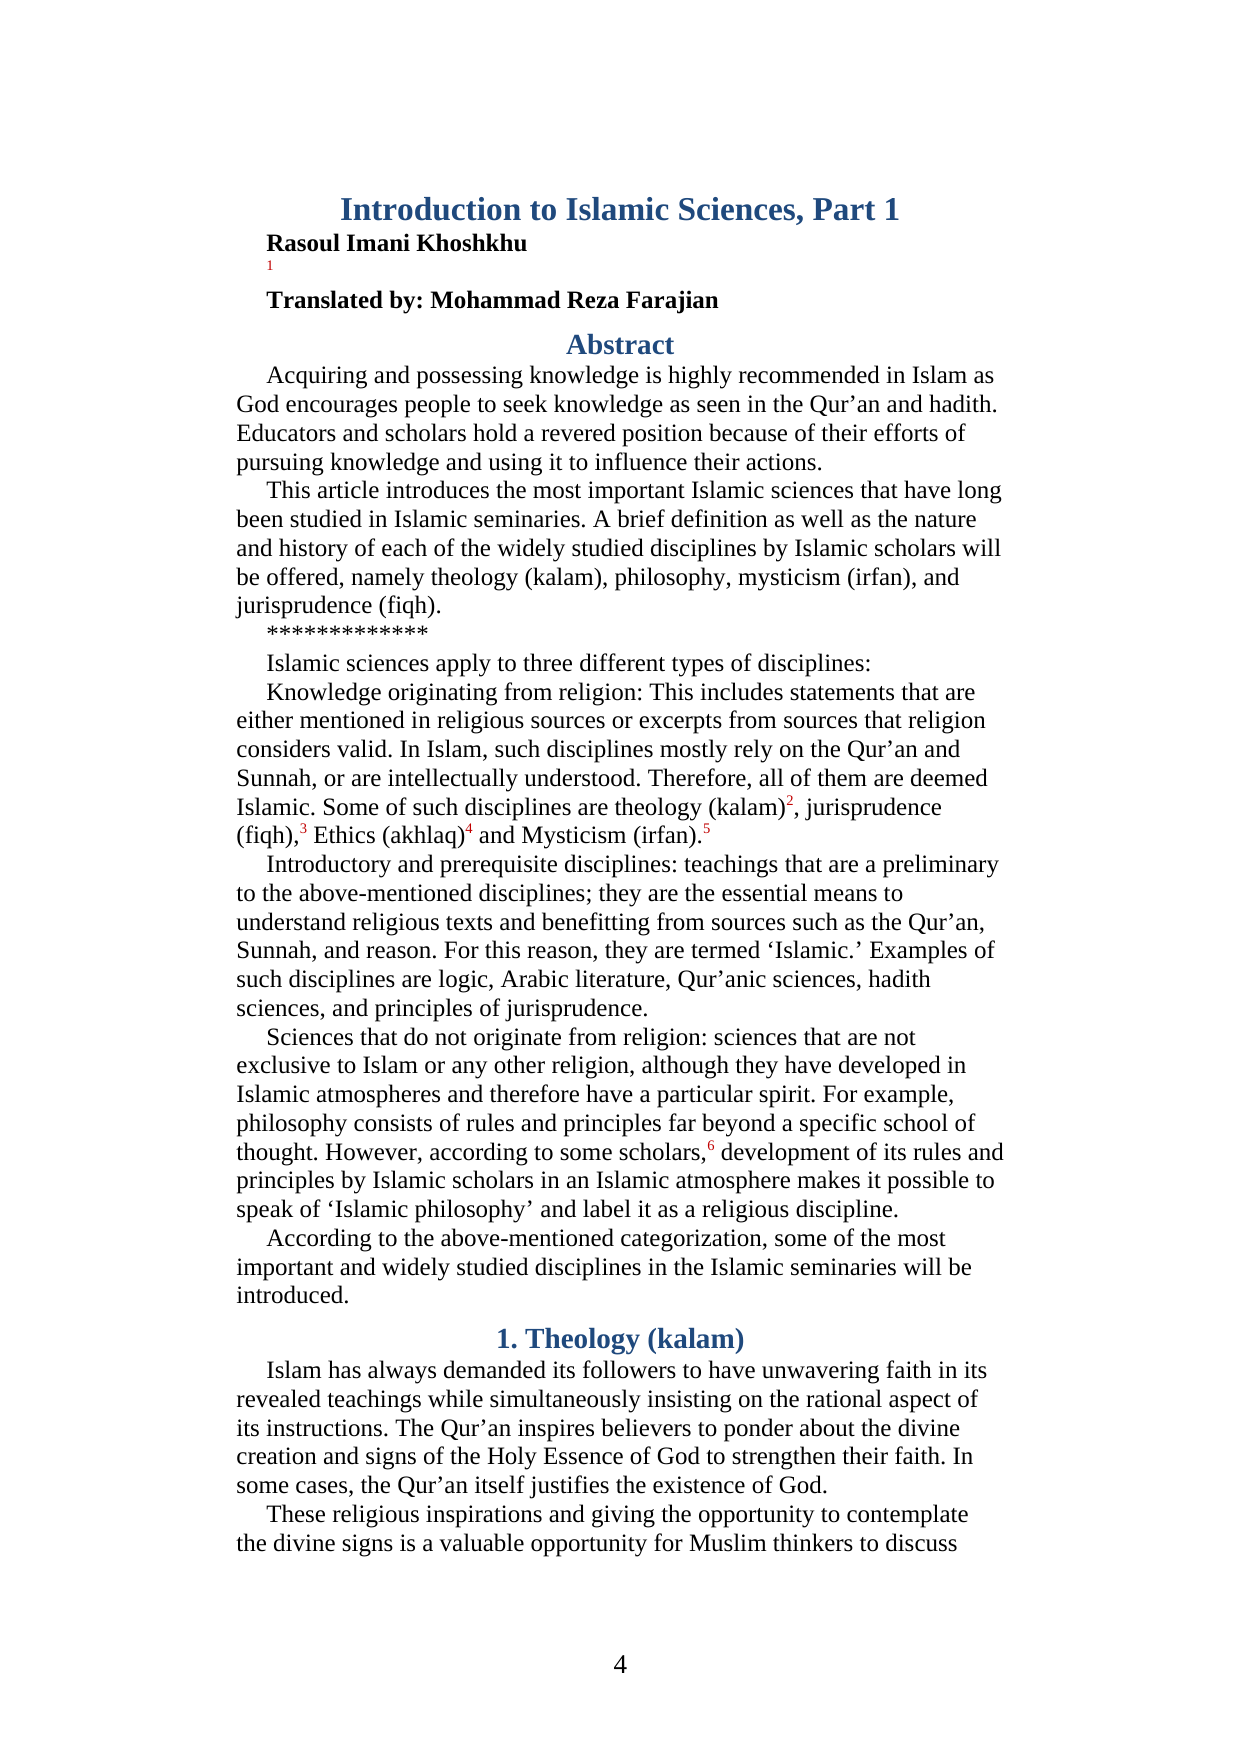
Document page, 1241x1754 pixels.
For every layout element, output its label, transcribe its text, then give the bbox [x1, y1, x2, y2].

text Sciences that do not originate from religion: sciences that are not exclusive to Islam or any other religion, although they have developed in Islamic atmospheres and therefore have a particular spirit. For example, philosophy consists of rules and principles far beyond a specific school of thought. However, according to some scholars,6 development of its rules and principles by Islamic scholars in an Islamic atmosphere makes it possible to speak of ‘Islamic philosophy’ and label it as a religious discipline. [236, 1022, 1004, 1223]
text Islam has always demanded its followers to have unwavering faith in its revealed teachings while simultaneously insisting on the rational aspect of its instructions. The Qur’an inspires believers to ponder about the divine creation and signs of the Holy Essence of God to strengthen their faith. In some cases, the Qur’an itself justifies the existence of God. [236, 1355, 1004, 1499]
subtitle Abstract [236, 327, 1004, 360]
subtitle 1. Theology (kalam) [236, 1322, 1004, 1355]
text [236, 1499, 1004, 1556]
text Islamic sciences apply to three different types of disciplines: [236, 648, 1004, 677]
text Translated by: Mohammad Reza Farajian [236, 286, 1004, 314]
text According to the above-mentioned categorization, some of the most important and widely studied disciplines in the Islamic seminaries will be introduced. [236, 1223, 1004, 1309]
text Introductory and prerequisite disciplines: teachings that are a preliminary to the above-mentioned disciplines; they are the essential means to understand religious texts and benefitting from sources such as the Qur’an, Sunnah, and reason. For this reason, they are termed ‘Islamic.’ Examples of such disciplines are logic, Arabic literature, Qur’anic sciences, hadith sciences, and principles of jurisprudence. [236, 849, 1004, 1022]
text Knowledge originating from religion: This includes statements that are either mentioned in religious sources or excerpts from sources that religion considers valid. In Islam, such disciplines mostly rely on the Qur’an and Sunnah, or are intellectually understood. Therefore, all of them are deemed Islamic. Some of such disciplines are theology (kalam)2, jurisprudence (fiqh),3 Ethics (akhlaq)4 and Mysticism (irfan).5 [236, 677, 1004, 849]
text This article introduces the most important Islamic sciences that have long been studied in Islamic seminaries. A brief definition as well as the nature and history of each of the widely studied disciplines by Islamic scholars will be offered, namely theology (kalam), philosophy, mysticism (irfan), and jurisprudence (fiqh). [236, 475, 1004, 619]
text Rasoul Imani Khoshkhu [236, 228, 1004, 257]
subtitle Introduction to Islamic Sciences, Part 1 [236, 190, 1004, 228]
text ************* [236, 619, 1004, 648]
text Acquiring and possessing knowledge is highly recommended in Islam as God encourages people to seek knowledge as seen in the Qur’an and hadith. Educators and scholars hold a revered position because of their efforts of pursuing knowledge and using it to influence their actions. [236, 360, 1004, 475]
text 1 [236, 257, 1004, 286]
